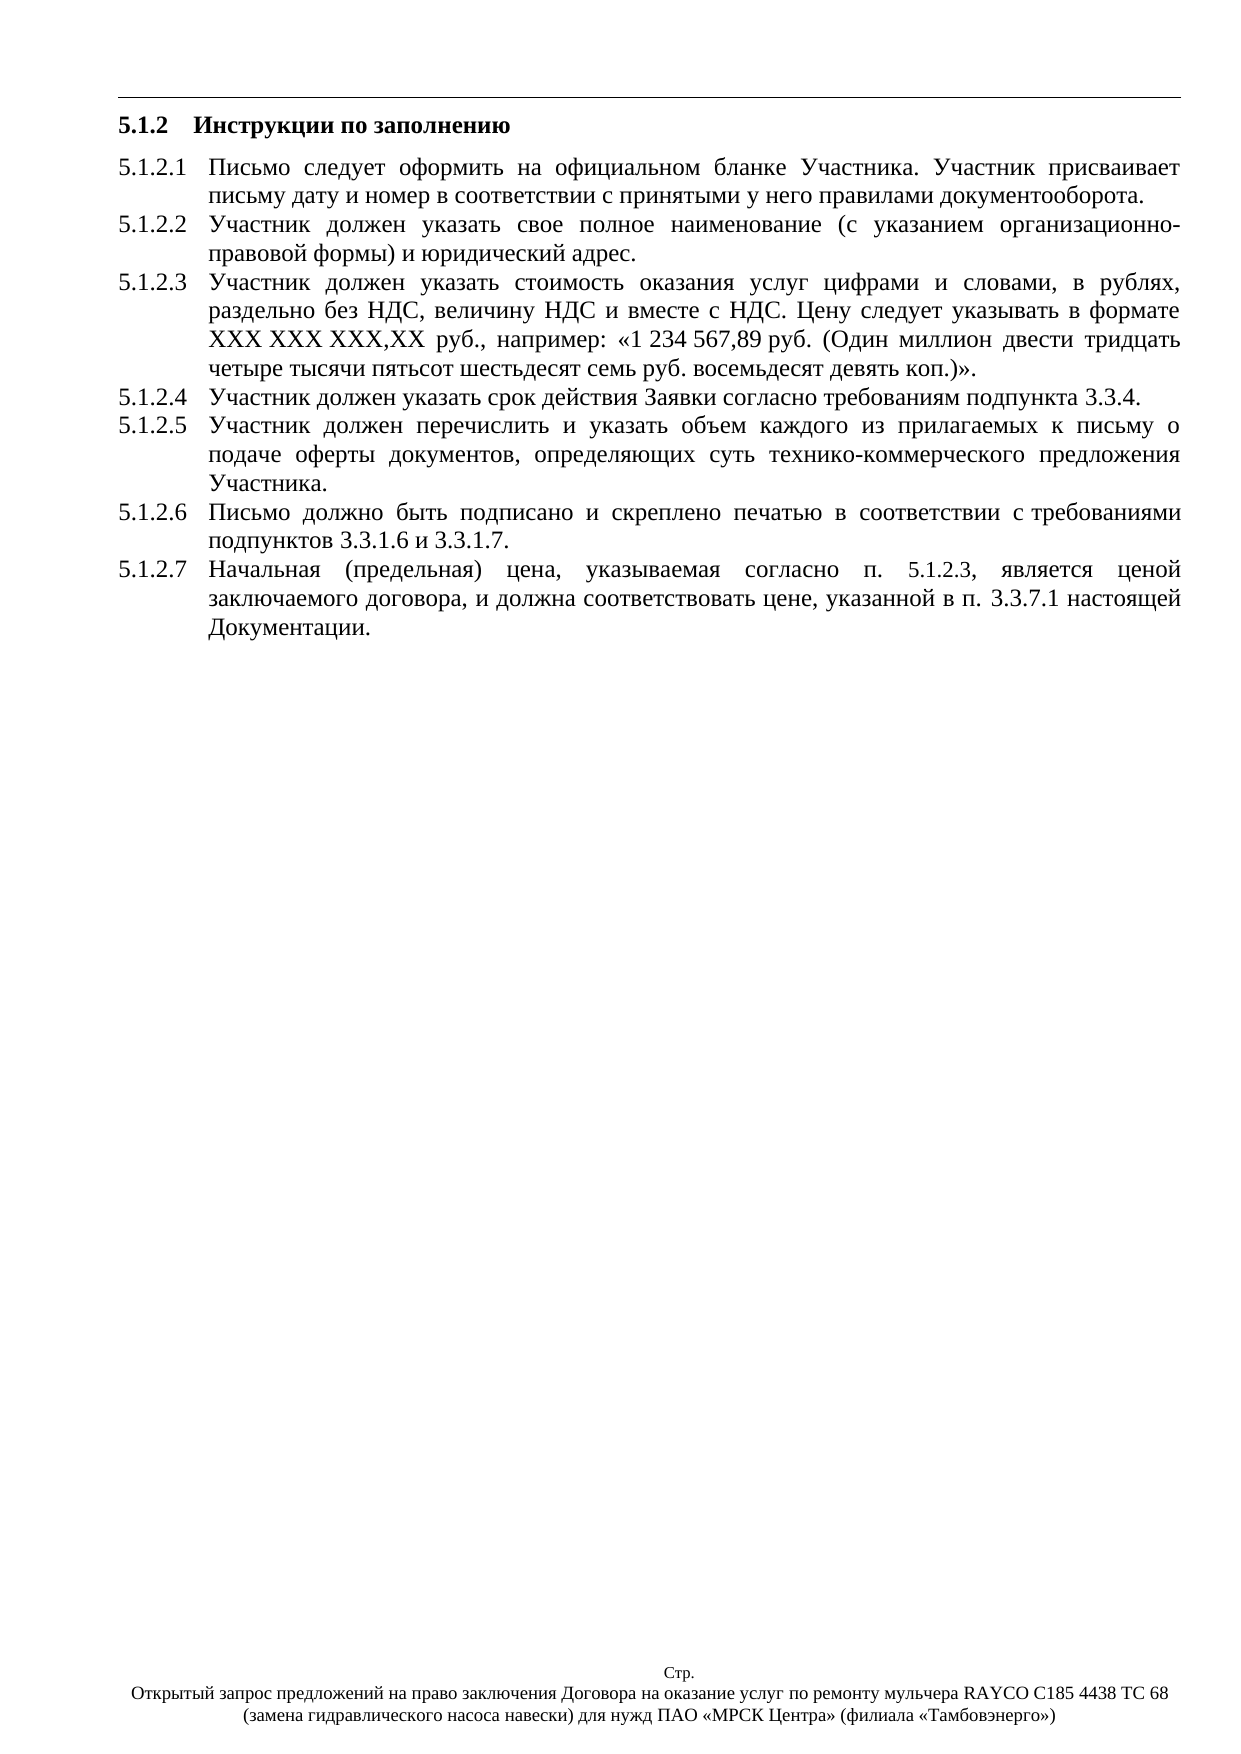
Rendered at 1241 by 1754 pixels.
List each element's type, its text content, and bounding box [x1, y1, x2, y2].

list Письмо следует оформить на официальном бланке Участника. Участник присваивает письму дату и номер в соответствии с принятыми у него правилами документооборота. [118, 152, 1181, 209]
list Начальная (предельная) цена, указываемая согласно п. 5.1.2.3, является ценой заключаемого договора, и должна соответствовать цене, указанной в п. 3.3.7.1 настоящей Документации. [118, 554, 1181, 641]
list Письмо должно быть подписано и скреплено печатью в соответствии с требованиями подпунктов 3.3.1.6 и 3.3.1.7. [118, 497, 1181, 554]
list Участник должен перечислить и указать объем каждого из прилагаемых к письму о подаче оферты документов, определяющих суть технико-коммерческого предложения Участника. [118, 411, 1181, 497]
subtitle Инструкции по заполнению [118, 111, 1181, 139]
list Участник должен указать срок действия Заявки согласно требованиям подпункта 3.3.4. [118, 382, 1181, 411]
list Участник должен указать свое полное наименование (с указанием организационно-правовой формы) и юридический адрес. [118, 209, 1181, 267]
list Участник должен указать стоимость оказания услуг цифрами и словами, в рублях, раздельно без НДС, величину НДС и вместе с НДС. Цену следует указывать в формате ХХХ ХХХ ХХХ,ХХ руб., например: «1 234 567,89 руб. (Один миллион двести тридцать четыре тысячи пятьсот шестьдесят семь руб. восемьдесят девять коп.)». [118, 267, 1181, 382]
